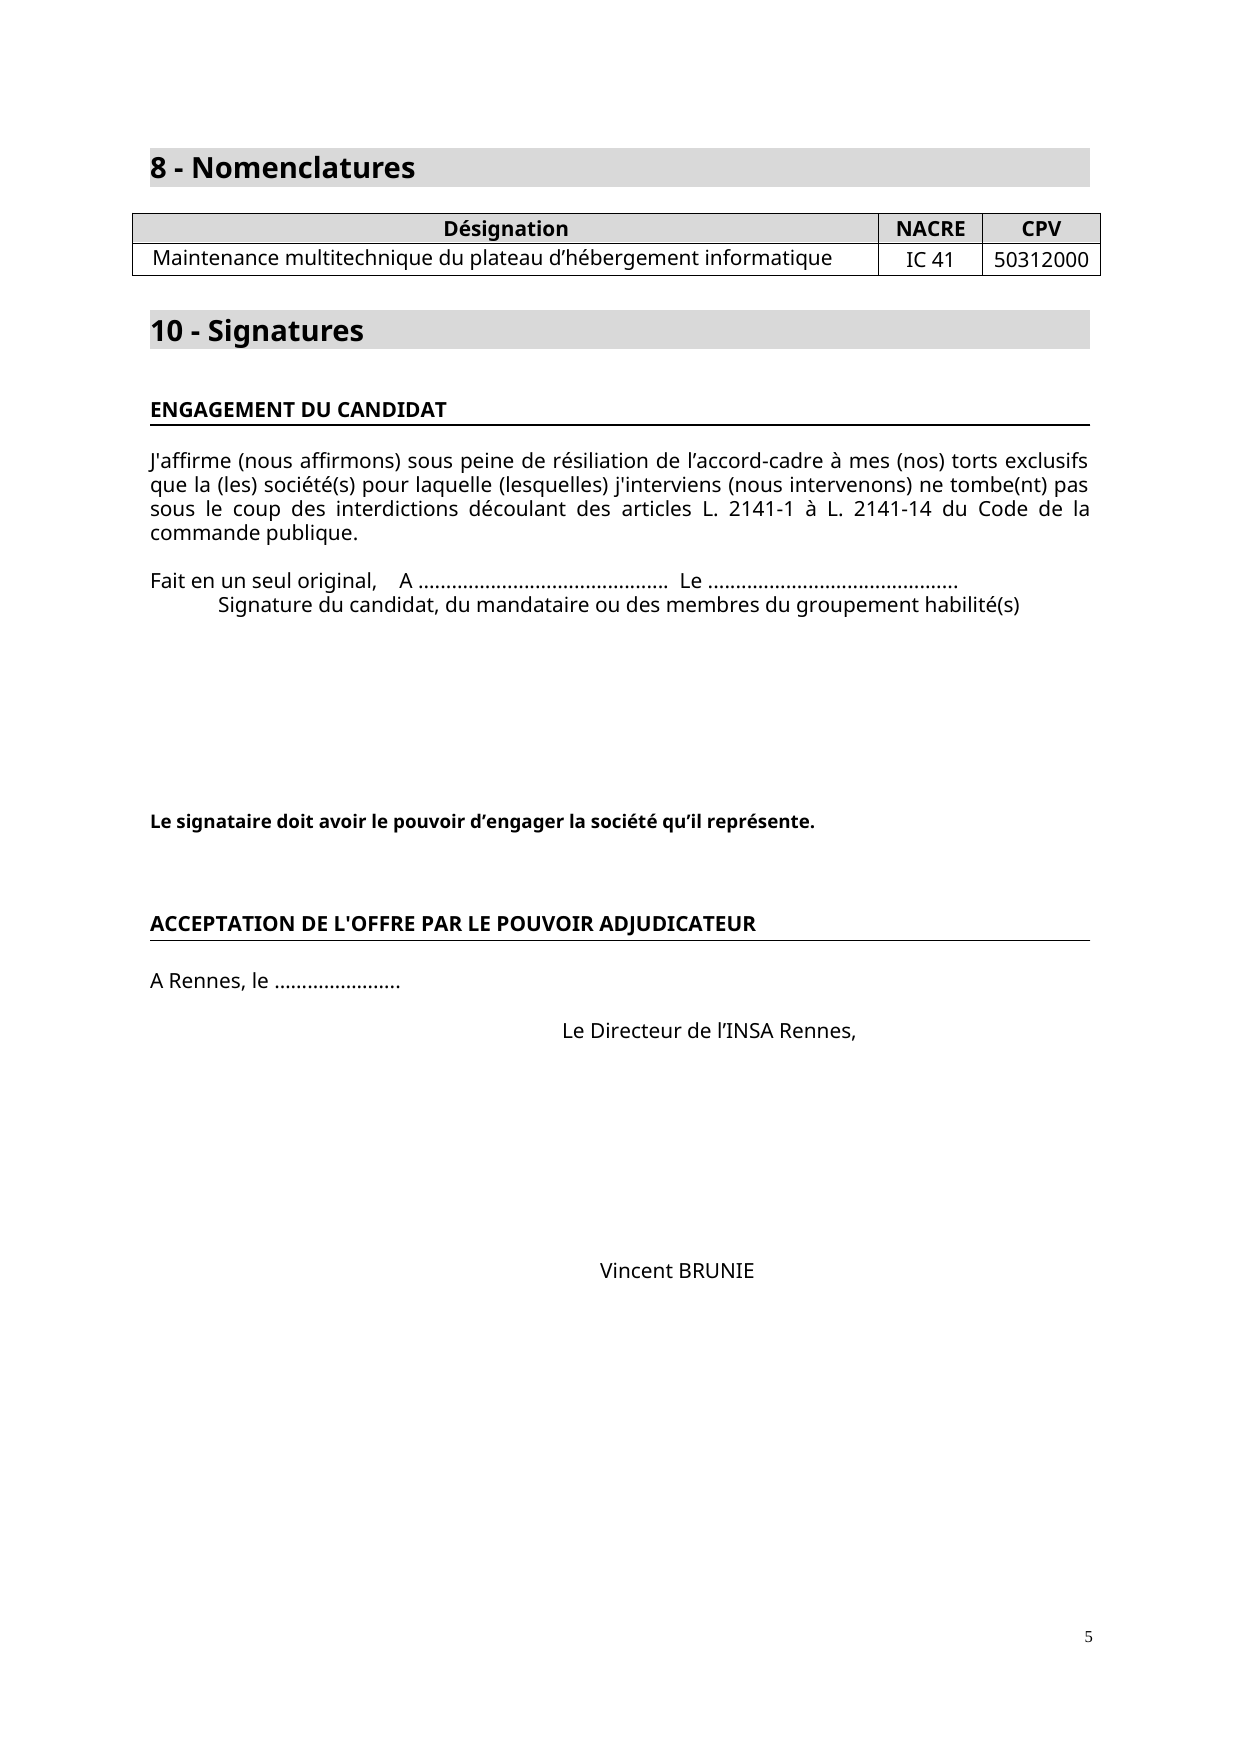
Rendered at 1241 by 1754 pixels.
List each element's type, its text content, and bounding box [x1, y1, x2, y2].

text J'affirme (nous affirmons) sous peine de résiliation de l’accord-cadre à mes (nos) torts exclusifs que la (les) société(s) pour laquelle (lesquelles) j'interviens (nous intervenons) ne tombe(nt) pas sous le coup des interdictions découlant des articles L. 2141-1 à L. 2141-14 du Code de la commande publique. [150, 449, 1090, 545]
subtitle 10 - Signatures [150, 310, 1090, 349]
table_cell 50312000 [983, 244, 1100, 275]
text Fait en un seul original, A ............................................. Le ............................................. [150, 569, 1090, 593]
text Le signataire doit avoir le pouvoir d’engager la société qu’il représente. [150, 809, 1088, 833]
text Vincent BRUNIE [150, 1259, 1088, 1283]
table_cell Maintenance multitechnique du plateau d’hébergement informatique [133, 244, 878, 275]
text Signature du candidat, du mandataire ou des membres du groupement habilité(s) [150, 593, 1088, 617]
text ENGAGEMENT DU CANDIDAT [150, 398, 1090, 424]
text A Rennes, le ………………….. [150, 969, 1088, 993]
table_header CPV [983, 214, 1100, 242]
table_cell IC 41 [879, 244, 982, 275]
subtitle 8 - Nomenclatures [150, 148, 1090, 187]
text ACCEPTATION DE L'OFFRE PAR LE POUVOIR ADJUDICATEUR [150, 909, 1090, 940]
text Le Directeur de l’INSA Rennes, [150, 1019, 1088, 1043]
table_header NACRE [879, 214, 982, 242]
table_header Désignation [133, 214, 878, 242]
